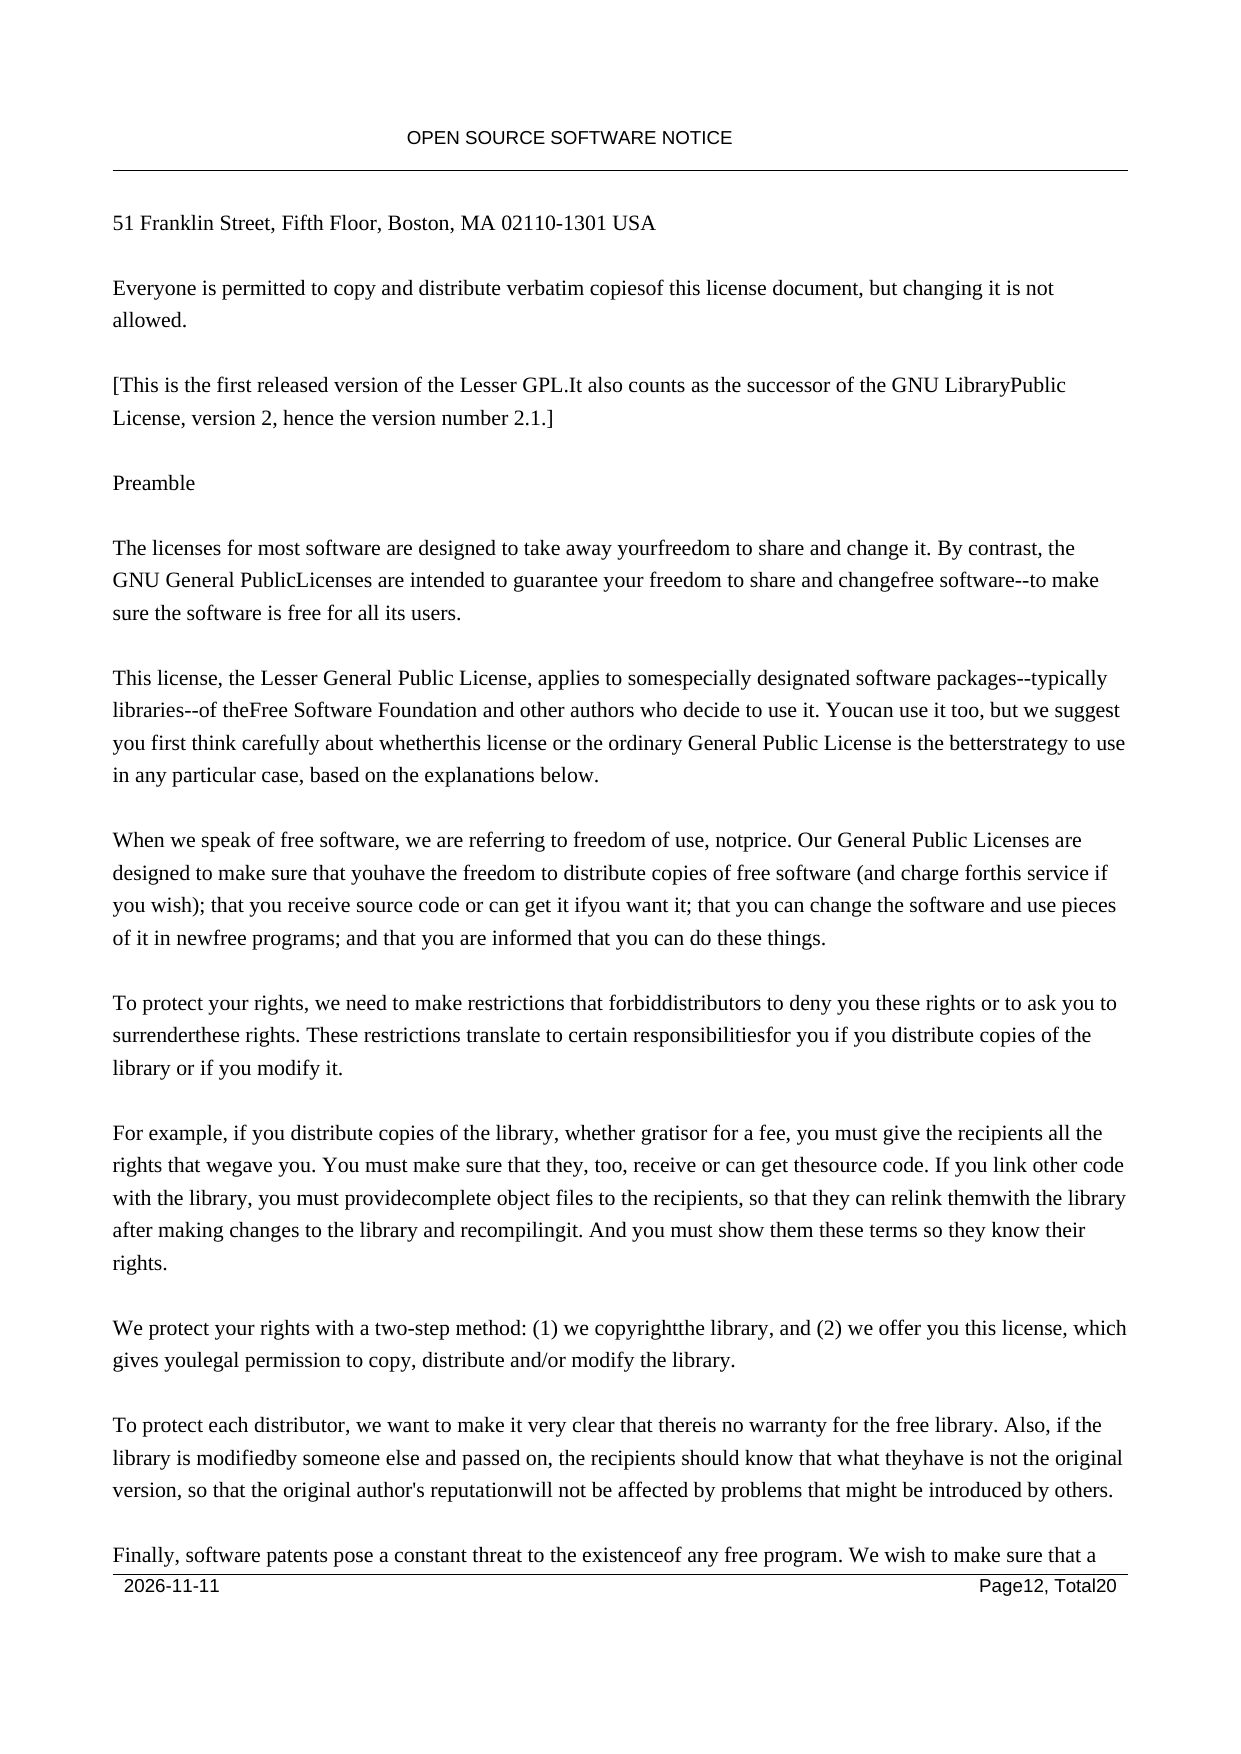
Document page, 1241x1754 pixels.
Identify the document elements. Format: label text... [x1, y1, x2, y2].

text 51 Franklin Street, Fifth Floor, Boston, MA 02110-1301 USA [112, 206, 1128, 239]
text When we speak of free software, we are referring to freedom of use, notprice. Our General Public Licenses are designed to make sure that youhave the freedom to distribute copies of free software (and charge forthis service if you wish); that you receive source code or can get it ifyou want it; that you can change the software and use pieces of it in newfree programs; and that you are informed that you can do these things. [112, 824, 1128, 954]
text Everyone is permitted to copy and distribute verbatim copiesof this license document, but changing it is not allowed. [112, 271, 1128, 336]
text [This is the first released version of the Lesser GPL.It also counts as the successor of the GNU LibraryPublic License, version 2, hence the version number 2.1.] [112, 369, 1128, 434]
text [112, 1539, 1128, 1571]
text For example, if you distribute copies of the library, whether gratisor for a fee, you must give the recipients all the rights that wegave you. You must make sure that they, too, receive or can get thesource code. If you link other code with the library, you must providecomplete object files to the recipients, so that they can relink themwith the library after making changes to the library and recompilingit. And you must show them these terms so they know their rights. [112, 1116, 1128, 1279]
text To protect your rights, we need to make restrictions that forbiddistributors to deny you these rights or to ask you to surrenderthese rights. These restrictions translate to certain responsibilitiesfor you if you distribute copies of the library or if you modify it. [112, 986, 1128, 1084]
text The licenses for most software are designed to take away yourfreedom to share and change it. By contrast, the GNU General PublicLicenses are intended to guarantee your freedom to share and changefree software--to make sure the software is free for all its users. [112, 531, 1128, 629]
text Preamble [112, 466, 1128, 499]
text To protect each distributor, we want to make it very clear that thereis no warranty for the free library. Also, if the library is modifiedby someone else and passed on, the recipients should know that what theyhave is not the original version, so that the original author's reputationwill not be affected by problems that might be introduced by others. [112, 1409, 1128, 1506]
text We protect your rights with a two-step method: (1) we copyrightthe library, and (2) we offer you this license, which gives youlegal permission to copy, distribute and/or modify the library. [112, 1311, 1128, 1376]
text This license, the Lesser General Public License, applies to somespecially designated software packages--typically libraries--of theFree Software Foundation and other authors who decide to use it. Youcan use it too, but we suggest you first think carefully about whetherthis license or the ordinary General Public License is the betterstrategy to use in any particular case, based on the explanations below. [112, 661, 1128, 791]
